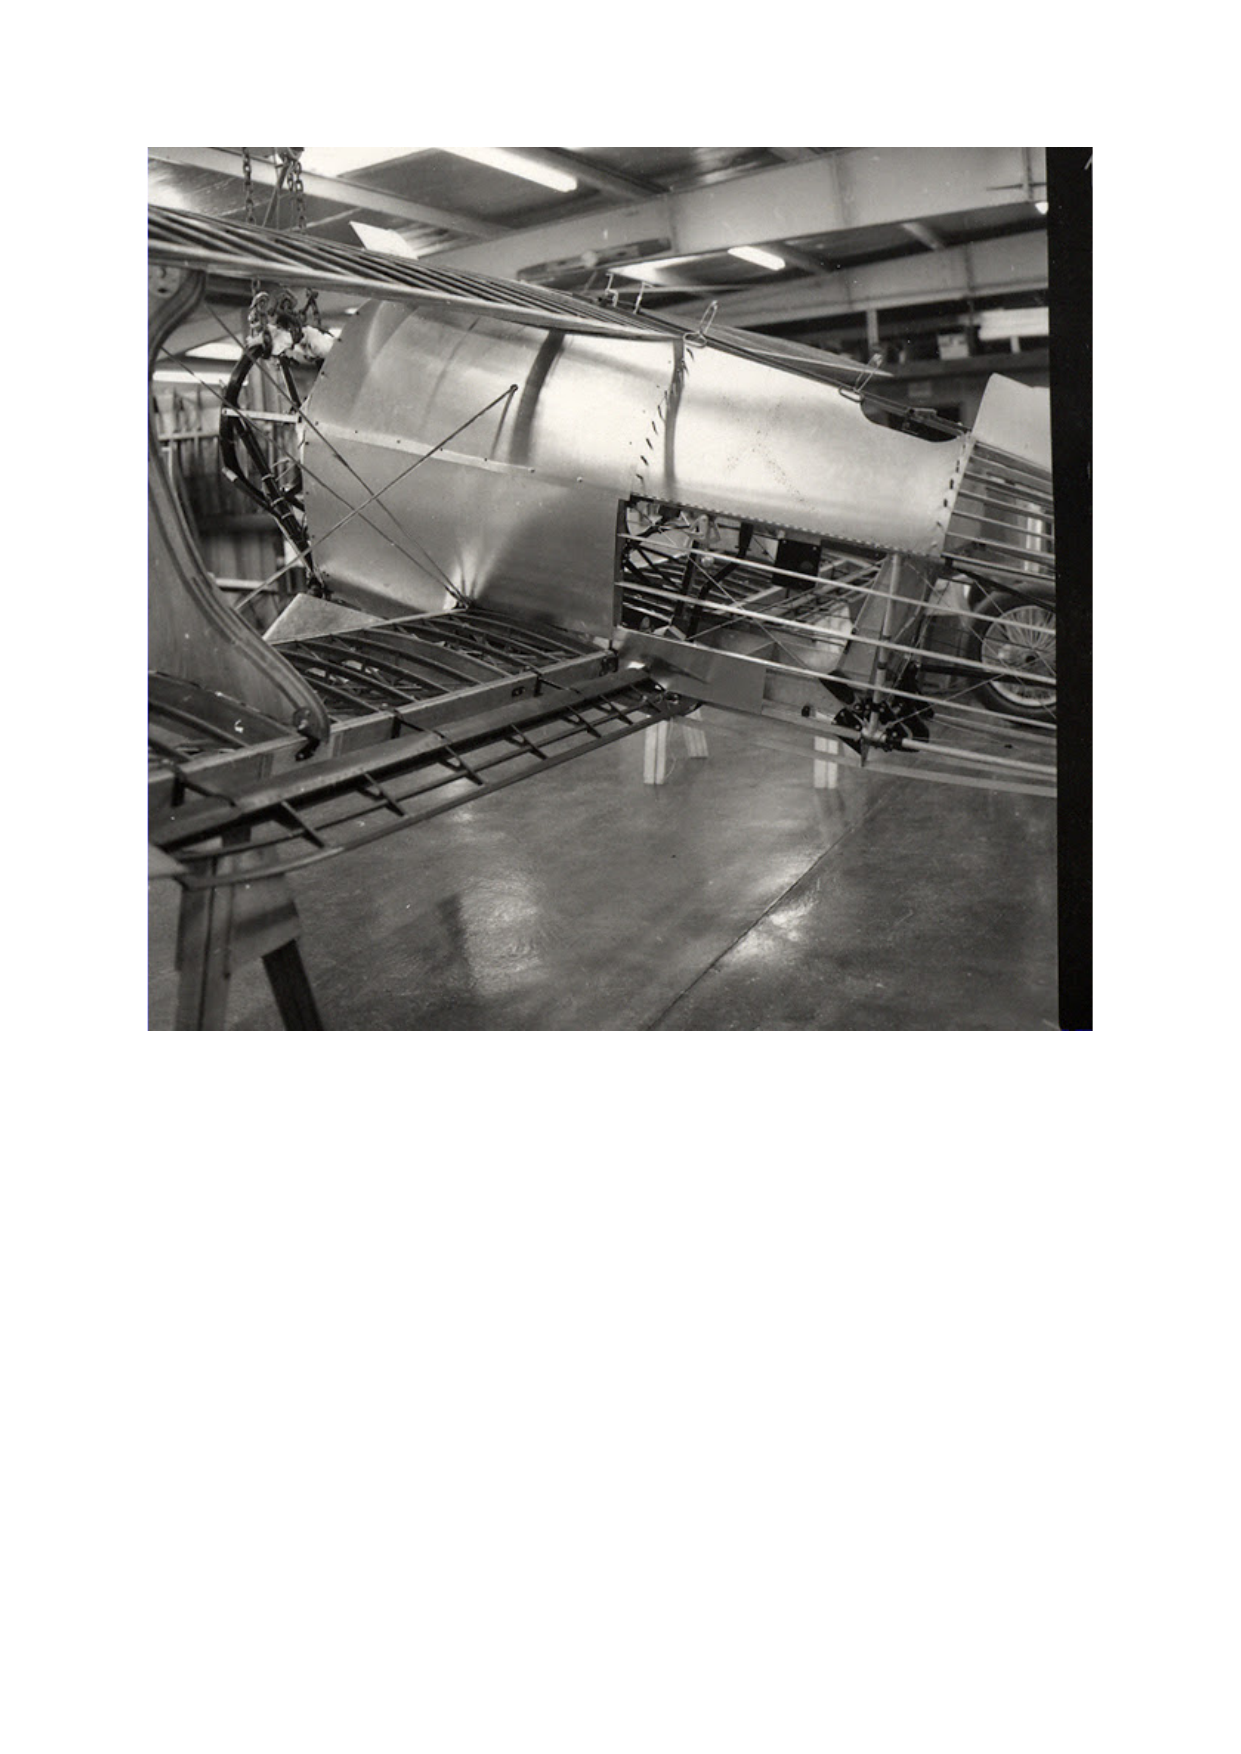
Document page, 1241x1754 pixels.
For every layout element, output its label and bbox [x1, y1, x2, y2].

picture [147, 147, 1093, 1031]
